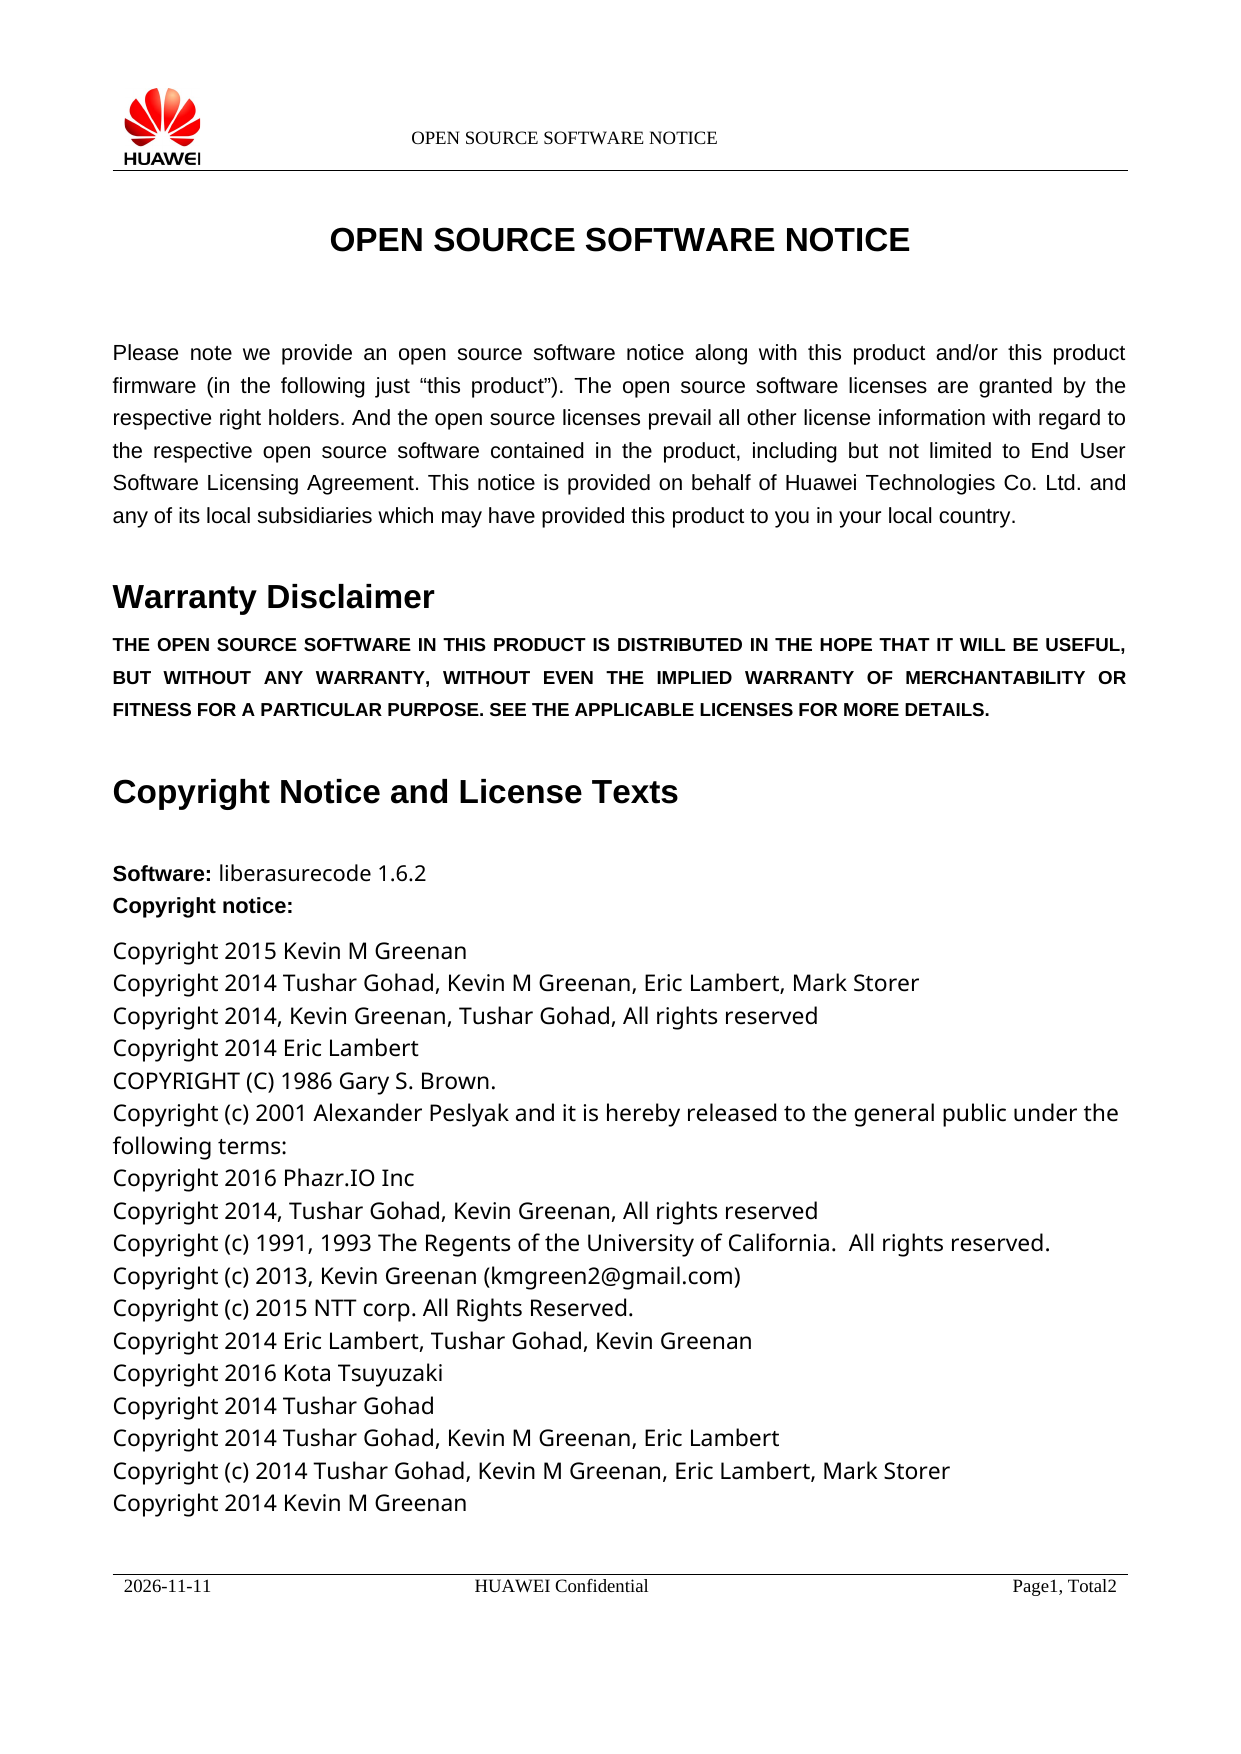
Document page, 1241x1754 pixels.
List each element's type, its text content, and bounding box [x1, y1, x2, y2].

text Copyright notice: [112, 889, 1128, 921]
text Copyright Notice and License Texts [112, 759, 1128, 824]
text OPEN SOURCE SOFTWARE NOTICE [112, 206, 1128, 271]
title Software: liberasurecode 1.6.2 [112, 856, 1128, 889]
text Please note we provide an open source software notice along with this product and/or this product firmware (in the following just “this product”). The open source software licenses are granted by the respective right holders. And the open source licenses prevail all other license information with regard to the respective open source software contained in the product, including but not limited to End User Software Licensing Agreement. This notice is provided on behalf of Huawei Technologies Co. Ltd. and any of its local subsidiaries which may have provided this product to you in your local country. [112, 336, 1128, 531]
picture [124, 88, 201, 165]
text Warranty Disclaimer [112, 564, 1128, 629]
text The open source software in this product is distributed in the hope that it will be useful, but WITHOUT ANY WARRANTY, without even the implied warranty of MERCHANTABILITY or FITNESS FOR A PARTICULAR PURPOSE. See the applicable licenses for more details. [112, 629, 1128, 726]
text Copyright 2015 Kevin M Greenan Copyright 2014 Tushar Gohad, Kevin M Greenan, Eric Lambert, Mark Storer Copyright 2014, Kevin Greenan, Tushar Gohad, All rights reserved Copyright 2014 Eric Lambert COPYRIGHT (C) 1986 Gary S. Brown. Copyright (c) 2001 Alexander Peslyak and it is hereby released to the general public under the following terms: Copyright 2016 Phazr.IO Inc Copyright 2014, Tushar Gohad, Kevin Greenan, All rights reserved Copyright (c) 1991, 1993 The Regents of the University of California. All rights reserved. Copyright (c) 2013, Kevin Greenan (kmgreen2@gmail.com) Copyright (c) 2015 NTT corp. All Rights Reserved. Copyright 2014 Eric Lambert, Tushar Gohad, Kevin Greenan Copyright 2016 Kota Tsuyuzaki Copyright 2014 Tushar Gohad Copyright 2014 Tushar Gohad, Kevin M Greenan, Eric Lambert Copyright (c) 2014 Tushar Gohad, Kevin M Greenan, Eric Lambert, Mark Storer Copyright 2014 Kevin M Greenan [112, 934, 1128, 1551]
